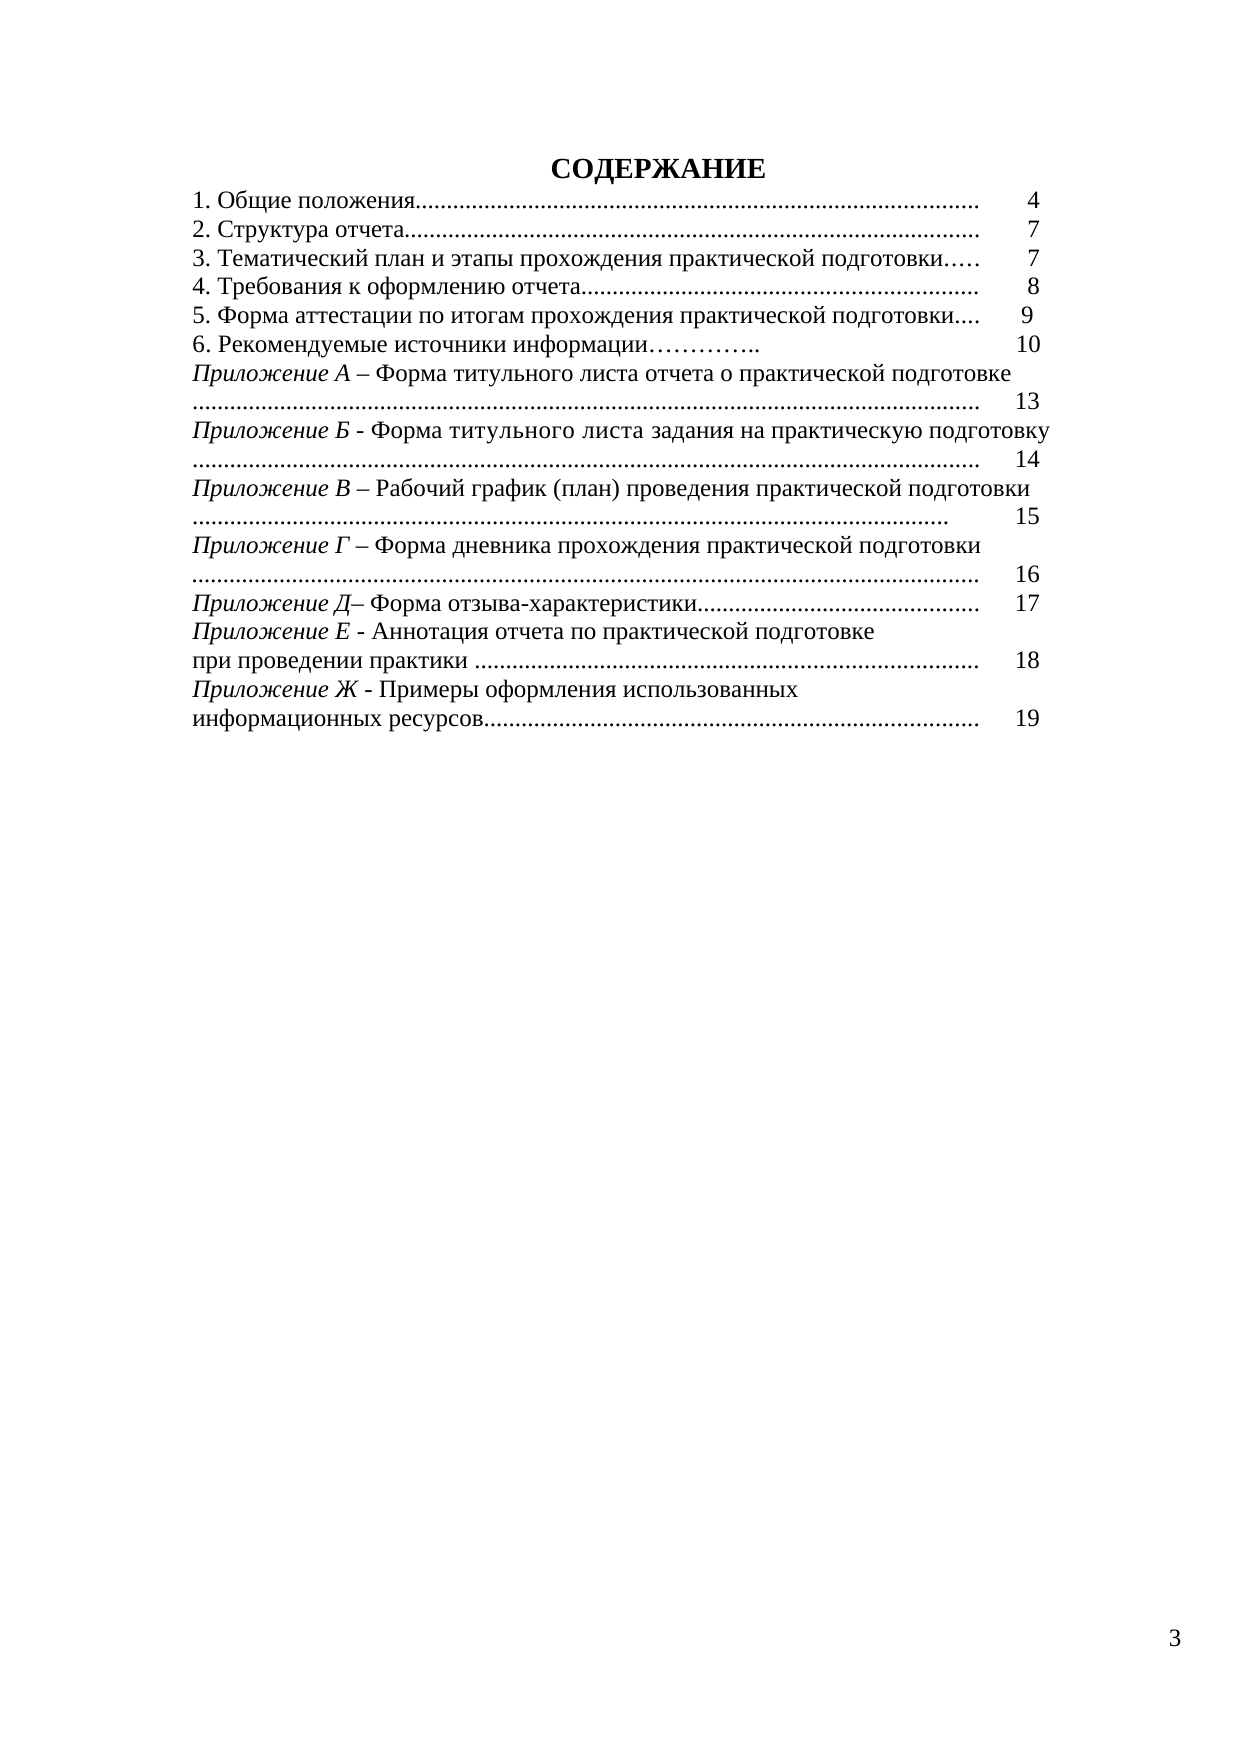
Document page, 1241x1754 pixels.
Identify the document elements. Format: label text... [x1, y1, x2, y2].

text 13 [118, 386, 1181, 415]
text 2. Структура отчета 7 [118, 214, 1181, 243]
text при проведении практики 18 [118, 645, 1181, 674]
text 14 [118, 444, 1181, 473]
text Приложение Г – Форма дневника прохождения практической подготовки [118, 530, 1181, 559]
text 5. Форма аттестации по итогам прохождения практической подготовки 9 [118, 300, 1181, 329]
text 4. Требования к оформлению отчета 8 [118, 271, 1181, 300]
text Приложение Ж - Примеры оформления использованных [118, 674, 1181, 703]
text СОДЕРЖАНИЕ [148, 152, 1152, 185]
text Приложение А – Форма титульного листа отчета о практической подготовке [118, 358, 1181, 386]
text 1. Общие положения 4 [118, 185, 1181, 214]
text 15 [118, 501, 1181, 530]
text 3. Тематический план и этапы прохождения практической подготовки 7 [118, 243, 1181, 271]
text Приложение Б - Форма титульного листа задания на практическую подготовку [118, 415, 1181, 444]
text информационных ресурсов 19 [118, 703, 1181, 731]
text Приложение Е - Аннотация отчета по практической подготовке [118, 616, 1181, 645]
text Приложение В – Рабочий график (план) проведения практической подготовки [118, 473, 1181, 501]
text 6. Рекомендуемые источники информации………….. 10 [118, 329, 1181, 358]
text 16 [118, 559, 1181, 588]
text Приложение Д– Форма отзыва-характеристики 17 [118, 588, 1181, 616]
